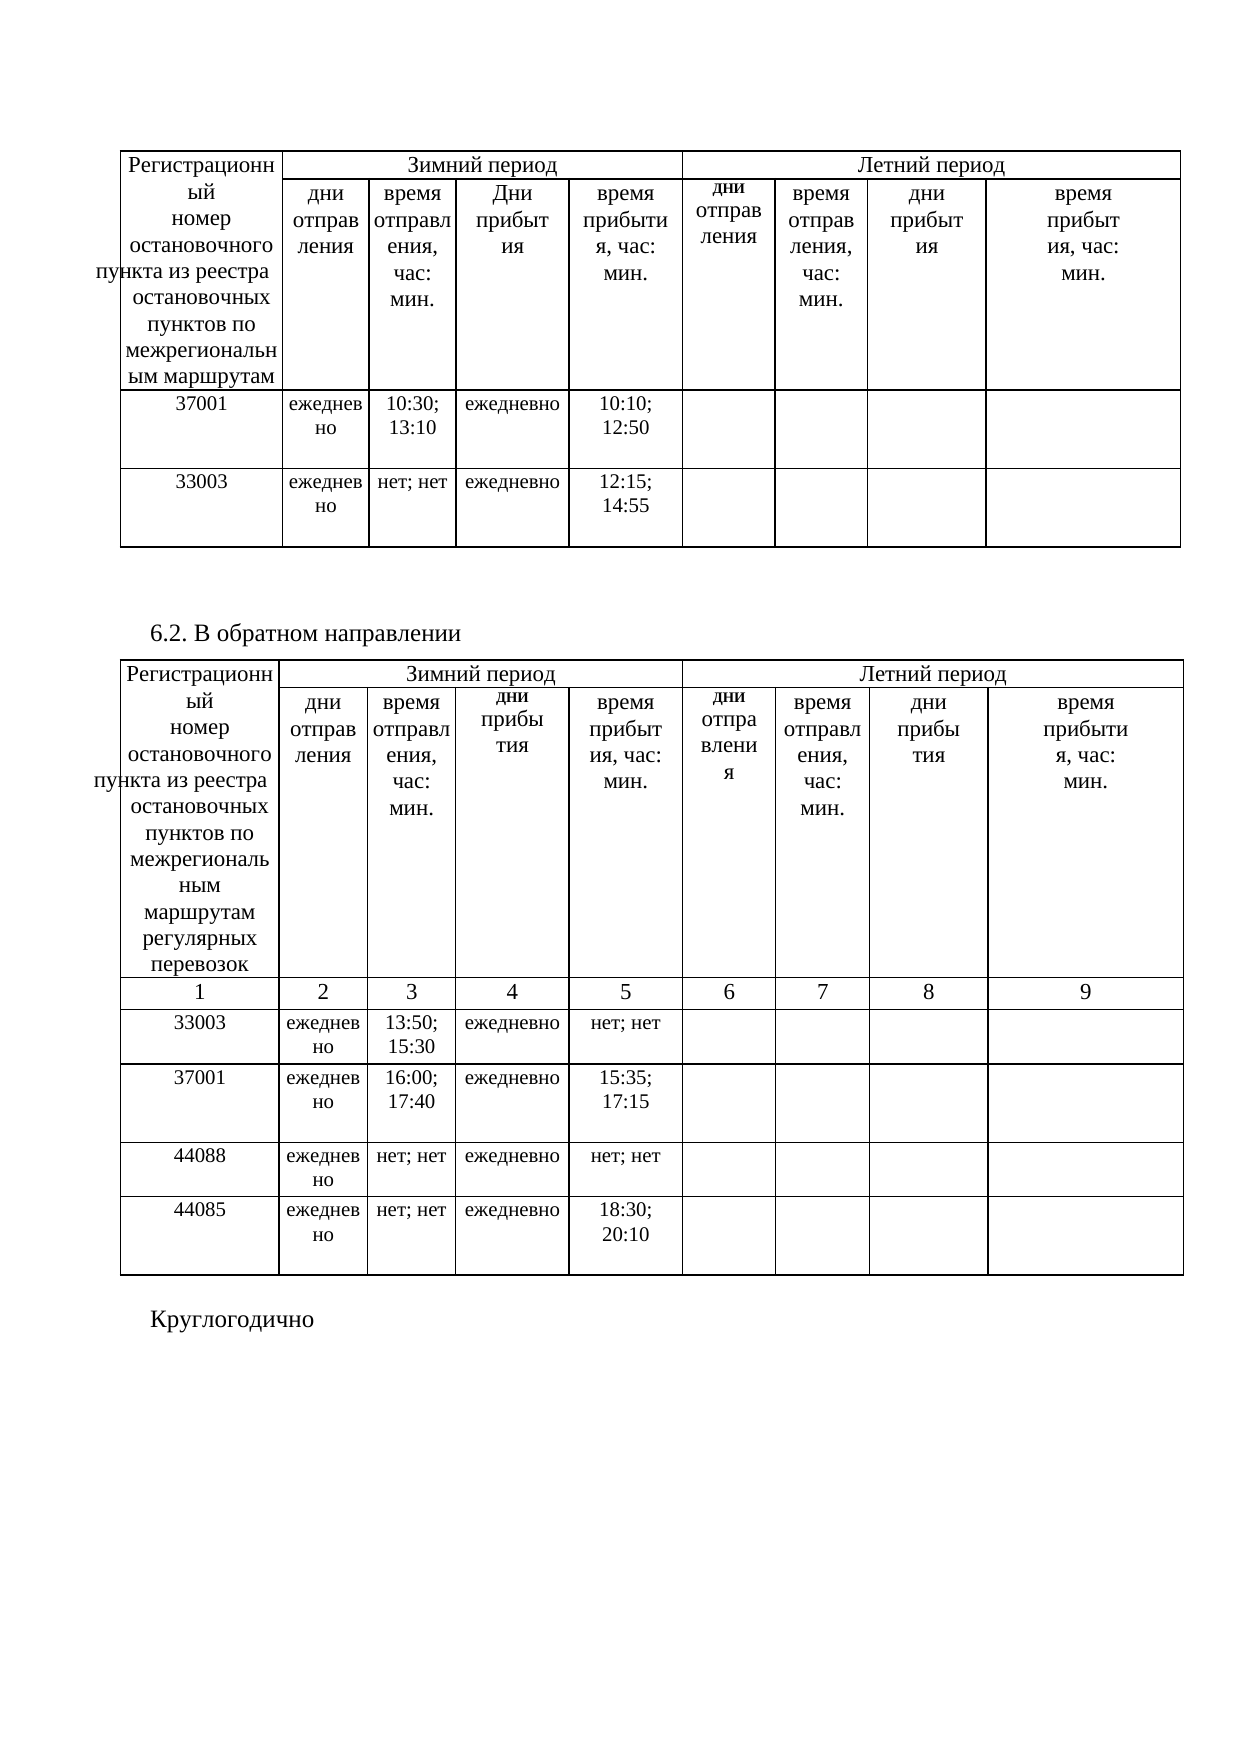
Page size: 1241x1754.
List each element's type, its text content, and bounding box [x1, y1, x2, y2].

table_cell Дни прибыт ия [457, 180, 568, 389]
table_cell 16:00; 17:40 [368, 1065, 455, 1141]
table_cell [989, 1010, 1183, 1063]
table_cell 4 [456, 978, 568, 1009]
table_cell ДНИ отправ ления [683, 180, 774, 389]
table_cell ежедневно [280, 1010, 367, 1063]
table_cell время отправл ения, час: мин. [776, 688, 869, 977]
table_cell нет; нет [570, 1010, 682, 1063]
table_cell 9 [989, 978, 1183, 1009]
table_cell время прибыт ия, час: мин. [570, 688, 682, 977]
table_cell ежедневно [457, 469, 568, 546]
table_cell время прибыти я, час: мин. [570, 180, 682, 389]
table_cell 5 [570, 978, 682, 1009]
table_cell 10:10; 12:50 [570, 391, 682, 468]
table_cell [683, 1065, 775, 1141]
table_cell ежедневно [457, 391, 568, 468]
table_cell нет; нет [570, 1143, 682, 1196]
table_cell 37001 [121, 391, 282, 468]
table_header Летний период [683, 661, 1183, 687]
table_cell 44085 [121, 1197, 278, 1274]
table_cell [870, 1197, 987, 1274]
table_cell ежедневно [280, 1143, 367, 1196]
table_cell ДНИ прибы тия [456, 688, 568, 977]
table_cell [776, 1197, 869, 1274]
table_cell ежедневно [283, 391, 368, 468]
table_cell [683, 1197, 775, 1274]
table_cell ежедневно [456, 1065, 568, 1141]
table_cell [683, 469, 774, 546]
table_cell 37001 [121, 1065, 278, 1141]
table_cell 3 [368, 978, 455, 1009]
text 6.2. В обратном направлении [150, 618, 1090, 646]
table_cell 1 [121, 978, 278, 1009]
table_cell ежедневно [456, 1143, 568, 1196]
table_cell ежедневно [280, 1197, 367, 1274]
table_header Регистрационный номер остановочного пункта из реестра остановочных пунктов по межрегиональным маршрутам регулярных перевозок [121, 661, 278, 977]
table_cell [870, 1143, 987, 1196]
table_cell 7 [776, 978, 869, 1009]
table_cell нет; нет [368, 1143, 455, 1196]
table_cell 2 [280, 978, 367, 1009]
table_cell [868, 391, 985, 468]
table_cell 12:15; 14:55 [570, 469, 682, 546]
table_cell дни отправ ления [283, 180, 368, 389]
table_cell [989, 1197, 1183, 1274]
table_cell дни прибыт ия [868, 180, 985, 389]
table_cell 10:30; 13:10 [370, 391, 455, 468]
table_cell [776, 1065, 869, 1141]
table_cell [683, 391, 774, 468]
table_cell [987, 469, 1180, 546]
table_cell время отправл ения, час: мин. [370, 180, 455, 389]
table_cell 15:35; 17:15 [570, 1065, 682, 1141]
table_cell ежедневно [280, 1065, 367, 1141]
text Круглогодично [150, 1304, 1090, 1333]
table_cell [868, 469, 985, 546]
table_cell дни прибы тия [870, 688, 987, 977]
table_cell ежедневно [283, 469, 368, 546]
table_cell 6 [683, 978, 775, 1009]
table_cell [683, 1143, 775, 1196]
table_cell 44088 [121, 1143, 278, 1196]
table_cell [989, 1065, 1183, 1141]
table_cell [776, 1143, 869, 1196]
table_cell [776, 469, 867, 546]
table_cell ежедневно [456, 1197, 568, 1274]
table_cell время прибыти я, час: мин. [989, 688, 1183, 977]
table_cell 33003 [121, 1010, 278, 1063]
table_cell [776, 391, 867, 468]
table_header Зимний период [280, 661, 682, 687]
table_cell время прибыт ия, час: мин. [987, 180, 1180, 389]
table_cell [870, 1065, 987, 1141]
table_cell 18:30; 20:10 [570, 1197, 682, 1274]
table_cell нет; нет [370, 469, 455, 546]
table_header Зимний период [283, 152, 682, 178]
table_cell ежедневно [456, 1010, 568, 1063]
table_cell [987, 391, 1180, 468]
table_cell [989, 1143, 1183, 1196]
table_cell время отправ ления, час: мин. [776, 180, 867, 389]
table_cell дни отправ ления [280, 688, 367, 977]
table_header Летний период [683, 152, 1180, 178]
table_cell ДНИ отпра влени я [683, 688, 775, 977]
table_cell [776, 1010, 869, 1063]
table_cell [683, 1010, 775, 1063]
table_cell 8 [870, 978, 987, 1009]
table_cell 13:50; 15:30 [368, 1010, 455, 1063]
table_cell 33003 [121, 469, 282, 546]
table_cell нет; нет [368, 1197, 455, 1274]
table_cell [870, 1010, 987, 1063]
table_cell время отправл ения, час: мин. [368, 688, 455, 977]
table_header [121, 152, 282, 389]
